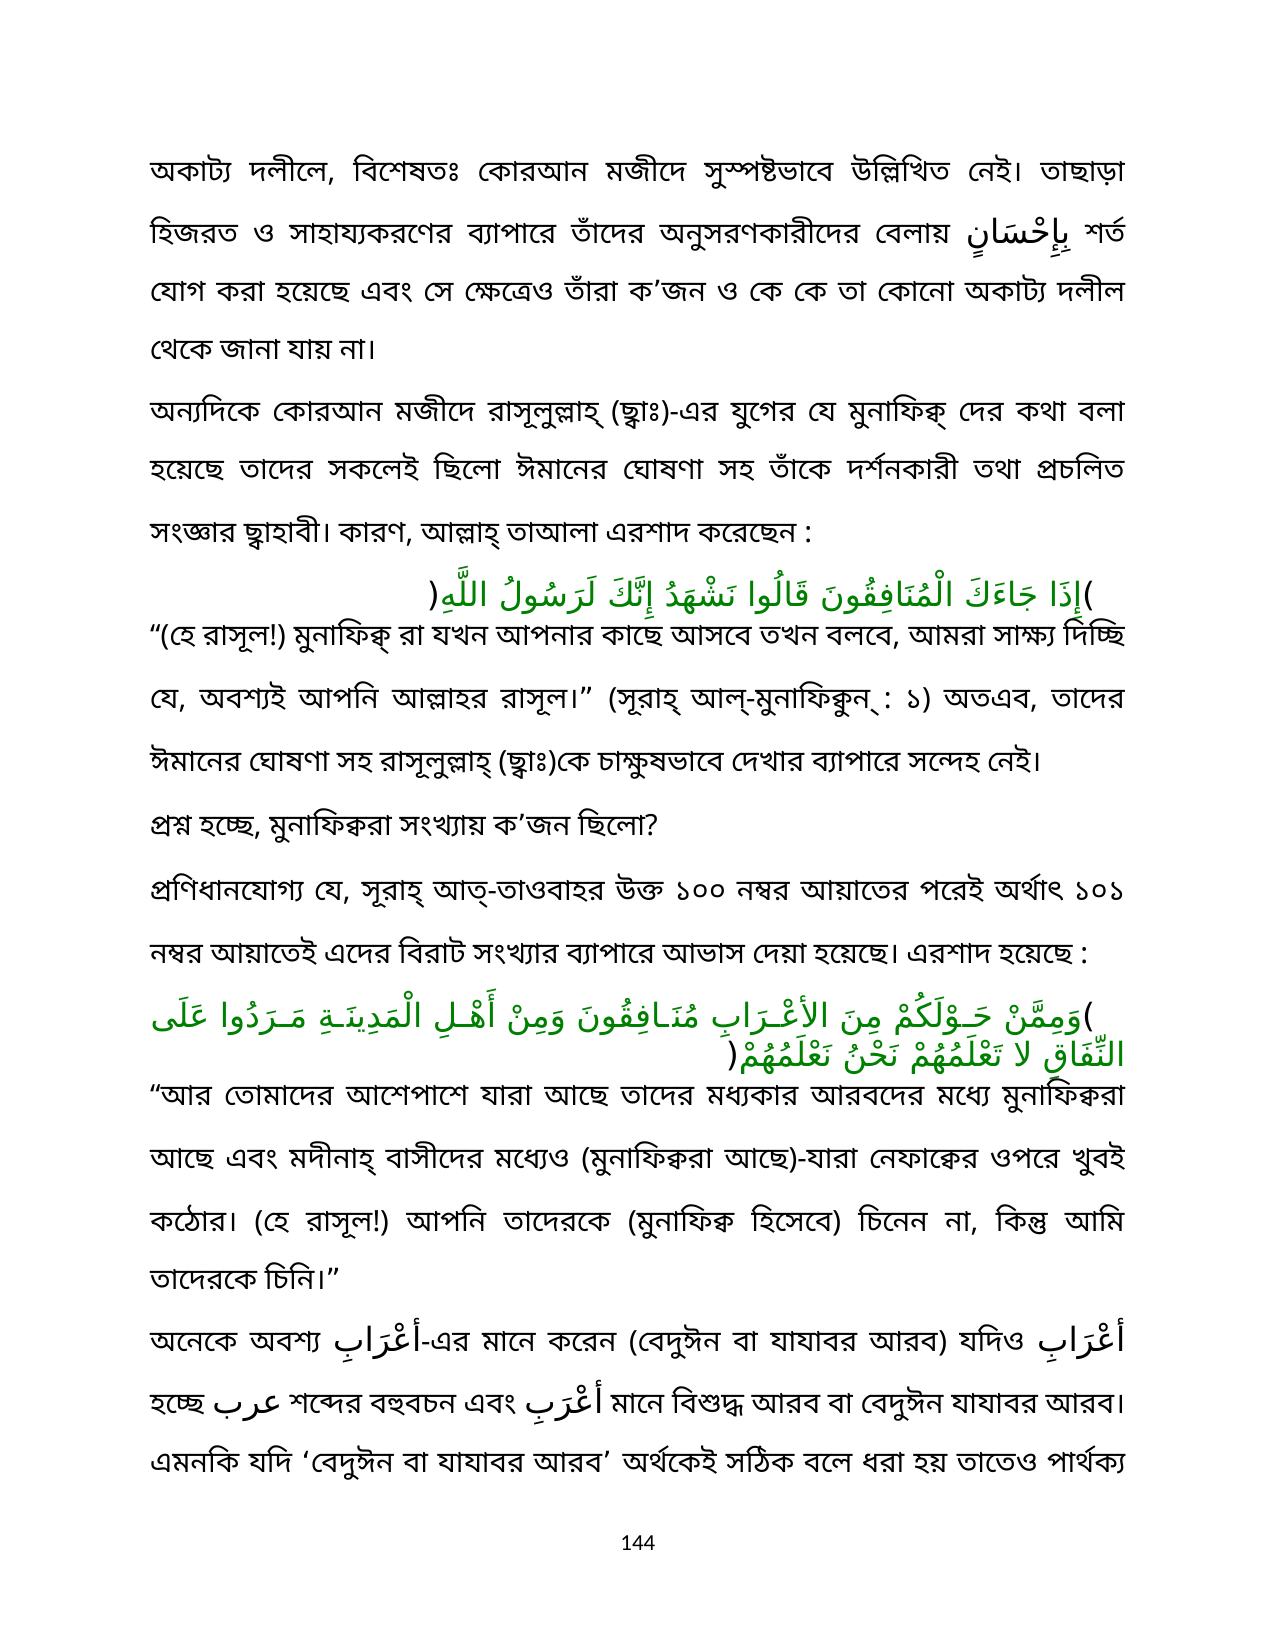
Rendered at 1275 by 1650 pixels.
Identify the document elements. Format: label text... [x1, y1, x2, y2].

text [150, 150, 1125, 371]
text )إِذَا جَاءَكَ الْمُنَافِقُونَ قَالُوا نَشْهَدُ إِنَّكَ لَرَسُولُ اللَّهِ( [150, 576, 1125, 614]
text প্রণিধানযোগ্য যে, সূরাহ্ আত্-তাওবাহর উক্ত ১০০ নম্বর আয়াতের পরেই অর্থাৎ ১০১ নম্বর আয়াতেই এদের বিরাট সংখ্যার ব্যাপারে আভাস দেয়া হয়েছে। এরশাদ হয়েছে : [150, 869, 1125, 975]
text )وَمِمَّنْ حَوْلَكُمْ مِنَ الأعْرَابِ مُنَافِقُونَ وَمِنْ أَهْلِ الْمَدِينَةِ مَرَدُوا عَلَى النِّفَاقِ لا تَعْلَمُهُمْ نَحْنُ نَعْلَمُهُمْ( [150, 996, 1125, 1074]
text “আর তোমাদের আশেপাশে যারা আছে তাদের মধ্যকার আরবদের মধ্যে মুনাফিক্বরা আছে এবং মদীনাহ্ বাসীদের মধ্যেও (মুনাফিক্বরা আছে)-যারা নেফাক্বের ওপরে খুবই কঠোর। (হে রাসূল!) আপনি তাদেরকে (মুনাফিক্ব হিসেবে) চিনেন না, কিন্তু আমি তাদেরকে চিনি।” [150, 1074, 1125, 1301]
text অন্যদিকে কোরআন মজীদে রাসূলুল্লাহ্ (ছ্বাঃ)-এর যুগের যে মুনাফিক্ব্ দের কথা বলা হয়েছে তাদের সকলেই ছিলো ঈমানের ঘোষণা সহ তাঁকে দর্শনকারী তথা প্রচলিত সংজ্ঞার ছ্বাহাবী। কারণ, আল্লাহ্ তাআলা এরশাদ করেছেন : [150, 391, 1125, 554]
text প্রশ্ন হচ্ছে, মুনাফিক্বরা সংখ্যায় ক’জন ছিলো? [150, 805, 1125, 848]
text “(হে রাসূল!) মুনাফিক্ব্ রা যখন আপনার কাছে আসবে তখন বলবে, আমরা সাক্ষ্য দিচ্ছি যে, অবশ্যই আপনি আল্লাহর রাসূল।” (সূরাহ্ আল্-মুনাফিক্বুন্ : ১) অতএব, তাদের ঈমানের ঘোষণা সহ রাসূলুল্লাহ্ (ছ্বাঃ)কে চাক্ষুষভাবে দেখার ব্যাপারে সন্দেহ নেই। [150, 614, 1125, 783]
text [150, 1321, 1125, 1484]
